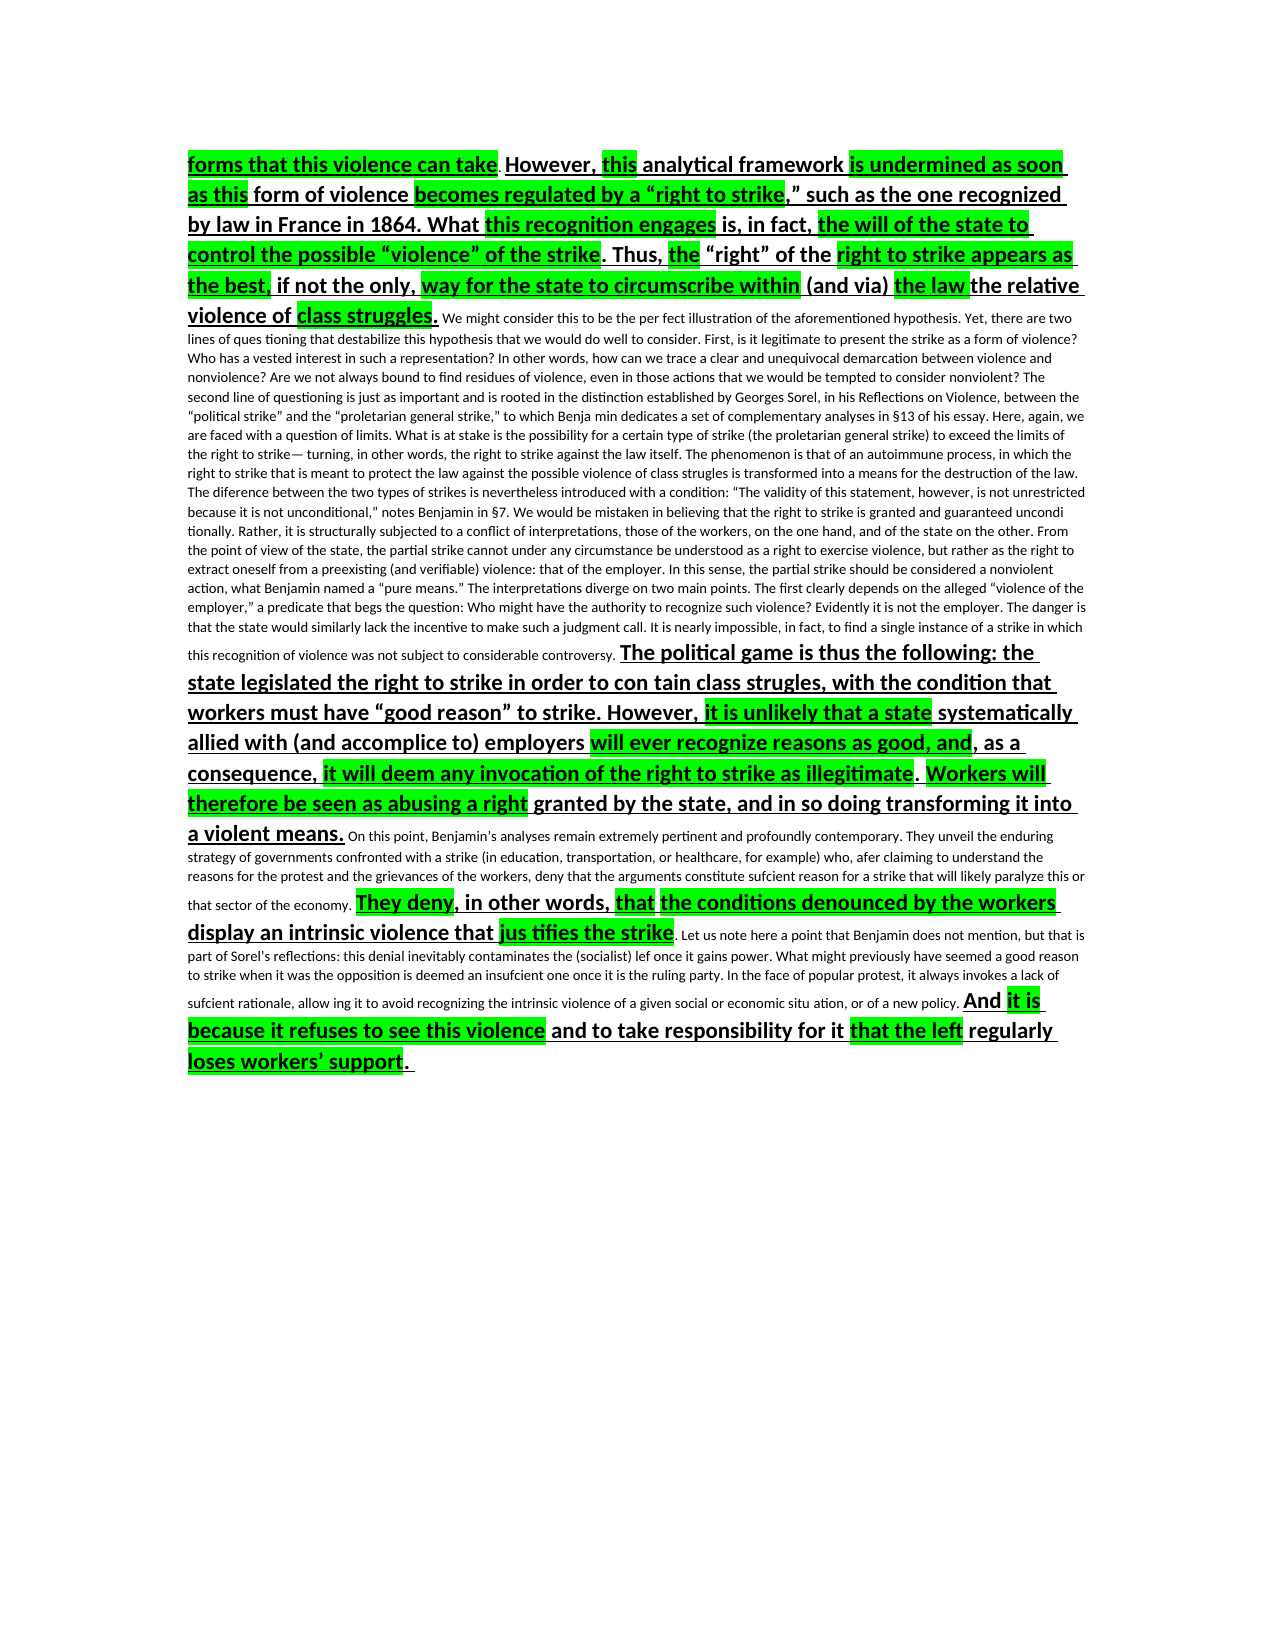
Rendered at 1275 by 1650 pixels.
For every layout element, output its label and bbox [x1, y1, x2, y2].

text [187, 150, 1087, 1075]
